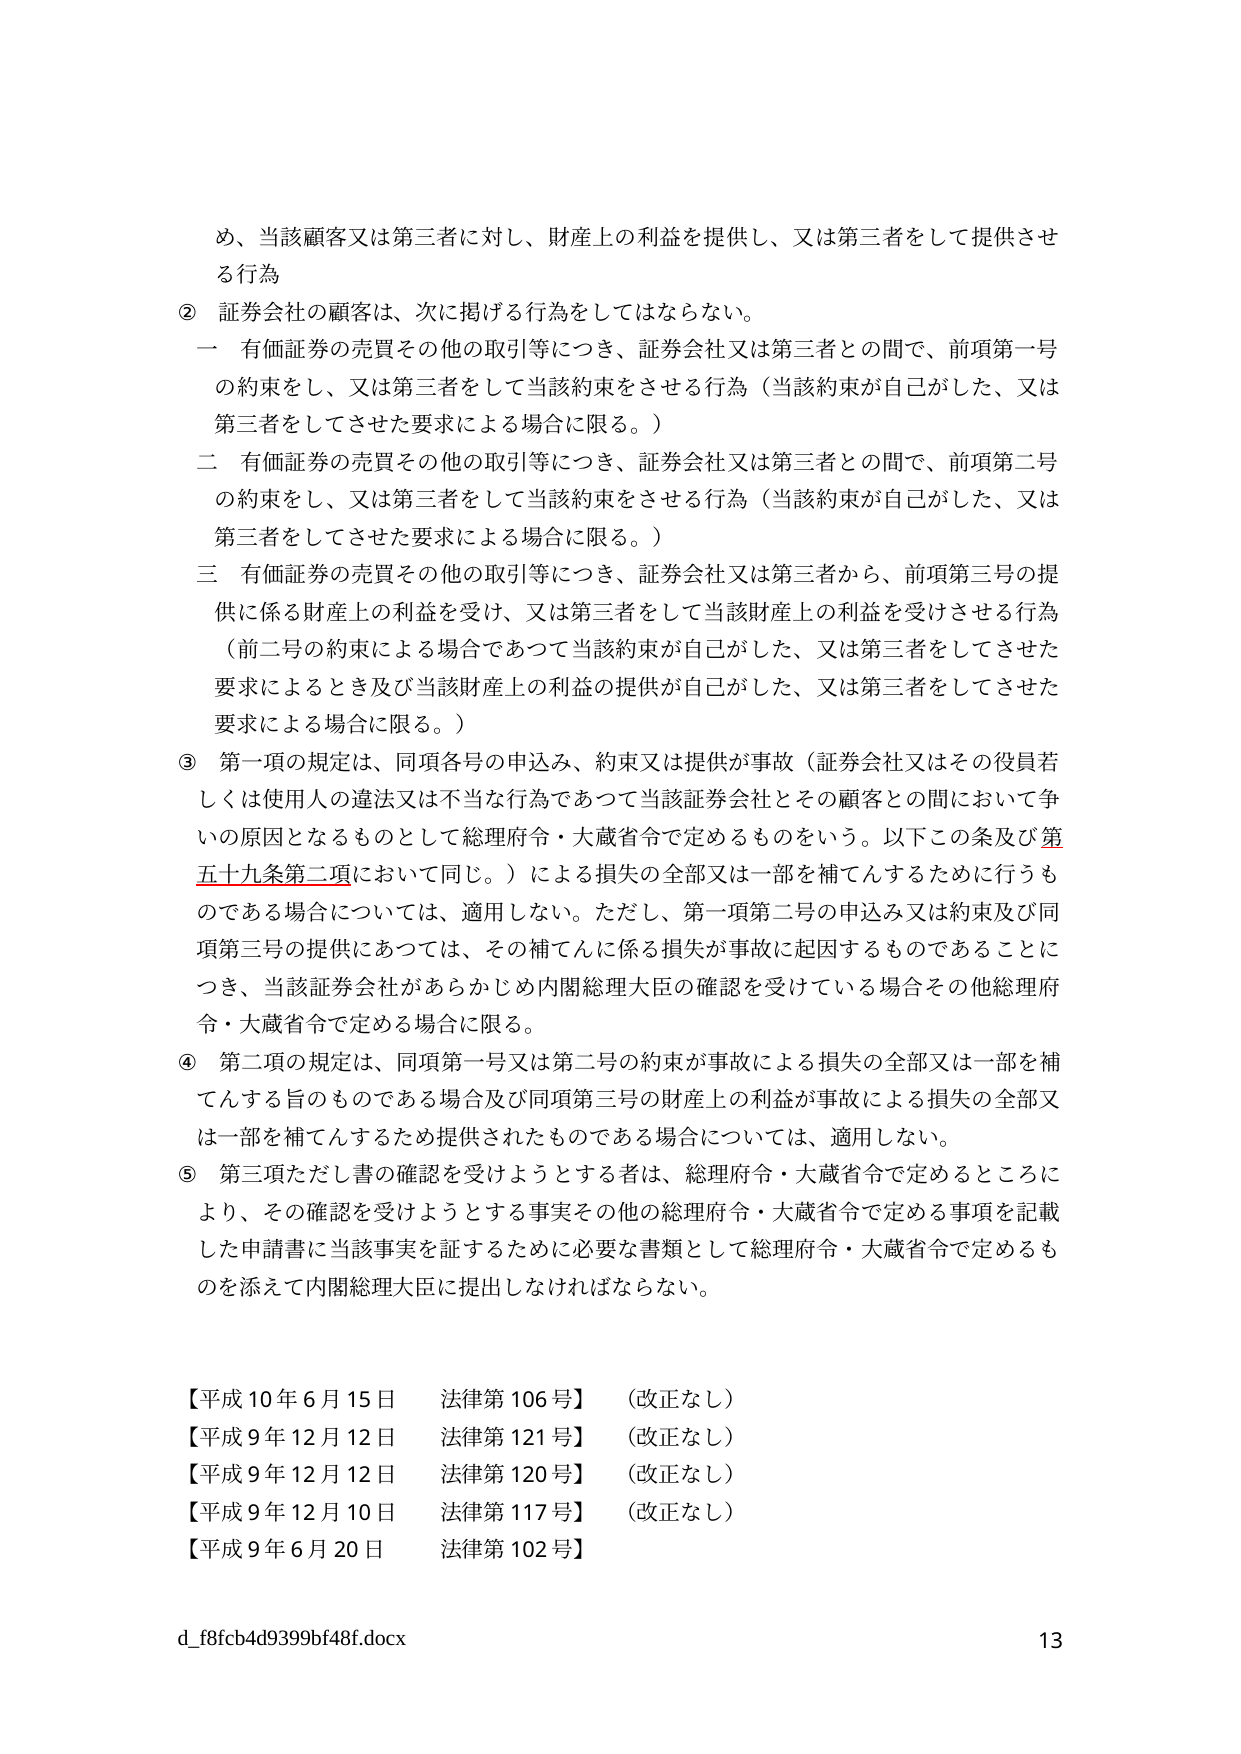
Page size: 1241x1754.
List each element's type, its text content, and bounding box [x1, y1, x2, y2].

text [196, 217, 1063, 292]
text 三 有価証券の売買その他の取引等につき、証券会社又は第三者から、前項第三号の提供に係る財産上の利益を受け、又は第三者をして当該財産上の利益を受けさせる行為（前二号の約束による場合であつて当該約束が自己がした、又は第三者をしてさせた要求によるとき及び当該財産上の利益の提供が自己がした、又は第三者をしてさせた要求による場合に限る。） [196, 554, 1063, 742]
text ⑤ 第三項ただし書の確認を受けようとする者は、総理府令・大蔵省令で定めるところにより、その確認を受けようとする事実その他の総理府令・大蔵省令で定める事項を記載した申請書に当該事実を証するために必要な書類として総理府令・大蔵省令で定めるものを添えて内閣総理大臣に提出しなければならない。 [177, 1154, 1063, 1304]
text 一 有価証券の売買その他の取引等につき、証券会社又は第三者との間で、前項第一号の約束をし、又は第三者をして当該約束をさせる行為（当該約束が自己がした、又は第三者をしてさせた要求による場合に限る。） [196, 329, 1063, 442]
text 二 有価証券の売買その他の取引等につき、証券会社又は第三者との間で、前項第二号の約束をし、又は第三者をして当該約束をさせる行為（当該約束が自己がした、又は第三者をしてさせた要求による場合に限る。） [196, 442, 1063, 554]
text ② 証券会社の顧客は、次に掲げる行為をしてはならない。 [177, 292, 1063, 329]
text ③ 第一項の規定は、同項各号の申込み、約束又は提供が事故（証券会社又はその役員若しくは使用人の違法又は不当な行為であつて当該証券会社とその顧客との間において争いの原因となるものとして総理府令・大蔵省令で定めるものをいう。以下この条及び第五十九条第二項において同じ。）による損失の全部又は一部を補てんするために行うものである場合については、適用しない。ただし、第一項第二号の申込み又は約束及び同項第三号の提供にあつては、その補てんに係る損失が事故に起因するものであることにつき、当該証券会社があらかじめ内閣総理大臣の確認を受けている場合その他総理府令・大蔵省令で定める場合に限る。 [177, 742, 1063, 1042]
text 【平成10年6月15日 法律第106号】 （改正なし） [177, 1379, 1063, 1417]
text ④ 第二項の規定は、同項第一号又は第二号の約束が事故による損失の全部又は一部を補てんする旨のものである場合及び同項第三号の財産上の利益が事故による損失の全部又は一部を補てんするため提供されたものである場合については、適用しない。 [177, 1042, 1063, 1154]
text 【平成9年6月20日 法律第102号】 [177, 1529, 1063, 1567]
text 【平成9年12月12日 法律第120号】 （改正なし） [177, 1454, 1063, 1492]
text 【平成9年12月10日 法律第117号】 （改正なし） [177, 1492, 1063, 1529]
text 【平成9年12月12日 法律第121号】 （改正なし） [177, 1417, 1063, 1454]
